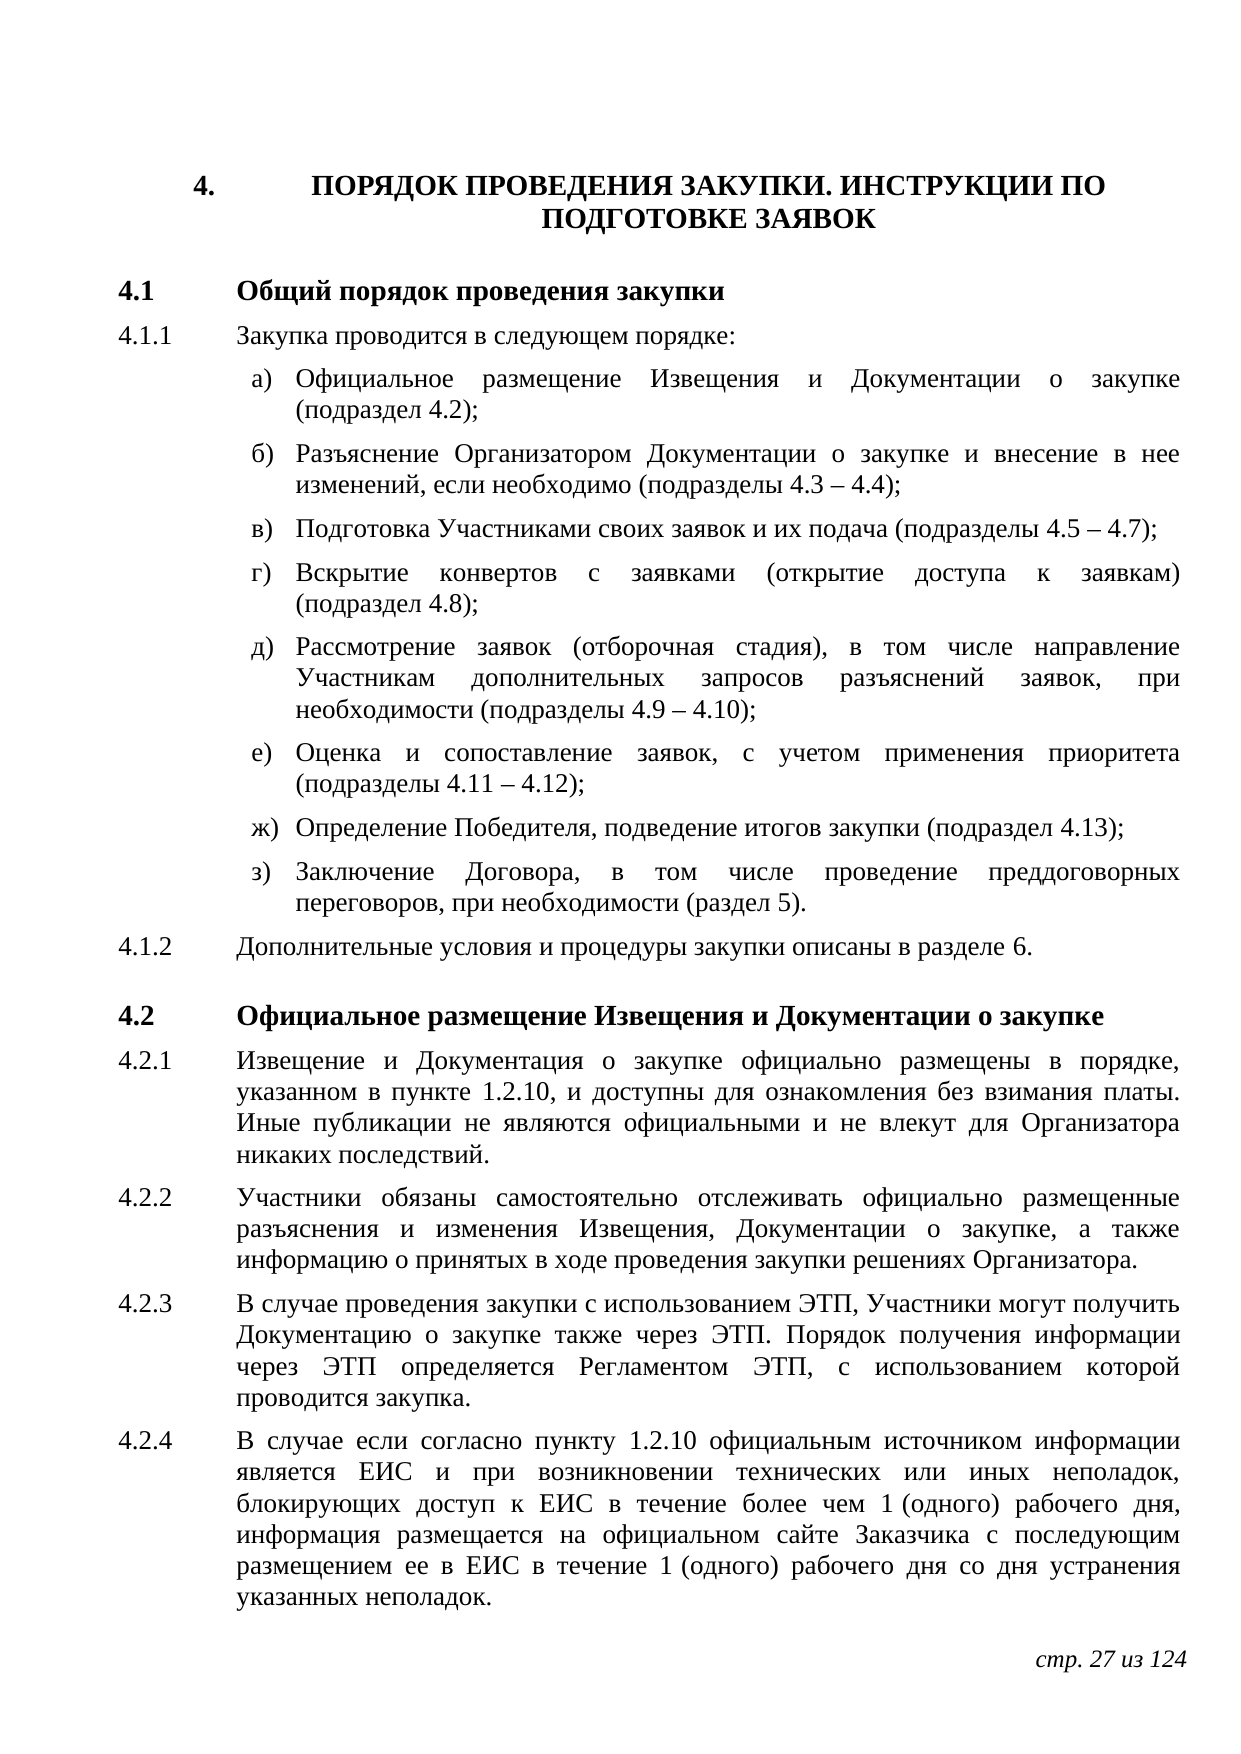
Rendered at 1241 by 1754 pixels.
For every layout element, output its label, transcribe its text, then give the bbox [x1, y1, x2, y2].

subtitle Общий порядок проведения закупки [118, 273, 1181, 306]
list Определение Победителя, подведение итогов закупки (подраздел 4.13); [251, 811, 1181, 842]
text В случае проведения закупки с использованием ЭТП, Участники могут получить Документацию о закупке также через ЭТП. Порядок получения информации через ЭТП определяется Регламентом ЭТП, с использованием которой проводится закупка. [118, 1287, 1181, 1412]
text В случае если согласно пункту 1.2.10 официальным источником информации является ЕИС и при возникновении технических или иных неполадок, блокирующих доступ к ЕИС в течение более чем 1 (одного) рабочего дня, информация размещается на официальном сайте Заказчика с последующим размещением ее в ЕИС в течение 1 (одного) рабочего дня со дня устранения указанных неполадок. [118, 1424, 1181, 1611]
list Вскрытие конвертов с заявками (открытие доступа к заявкам) (подраздел 4.8); [251, 556, 1181, 618]
subtitle ПОРЯДОК ПРОВЕДЕНИЯ ЗАКУПКИ. ИНСТРУКЦИИ ПО ПОДГОТОВКЕ ЗАЯВОК [118, 168, 1181, 235]
list Оценка и сопоставление заявок, с учетом применения приоритета (подразделы 4.11 – 4.12); [251, 736, 1181, 799]
text Закупка проводится в следующем порядке: [118, 319, 1181, 350]
list Официальное размещение Извещения и Документации о закупке (подраздел 4.2); [251, 362, 1181, 425]
list Рассмотрение заявок (отборочная стадия), в том числе направление Участникам дополнительных запросов разъяснений заявок, при необходимости (подразделы 4.9 – 4.10); [251, 630, 1181, 724]
list Подготовка Участниками своих заявок и их подача (подразделы 4.5 – 4.7); [251, 512, 1181, 543]
text Дополнительные условия и процедуры закупки описаны в разделе 6. [118, 929, 1181, 961]
text Участники обязаны самостоятельно отслеживать официально размещенные разъяснения и изменения Извещения, Документации о закупке, а также информацию о принятых в ходе проведения закупки решениях Организатора. [118, 1181, 1181, 1275]
text Извещение и Документация о закупке официально размещены в порядке, указанном в пункте 1.2.10, и доступны для ознакомления без взимания платы. Иные публикации не являются официальными и не влекут для Организатора никаких последствий. [118, 1044, 1181, 1169]
list Заключение Договора, в том числе проведение преддоговорных переговоров, при необходимости (раздел 5). [251, 855, 1181, 917]
subtitle Официальное размещение Извещения и Документации о закупке [118, 998, 1181, 1032]
list Разъяснение Организатором Документации о закупке и внесение в нее изменений, если необходимо (подразделы 4.3 – 4.4); [251, 437, 1181, 499]
